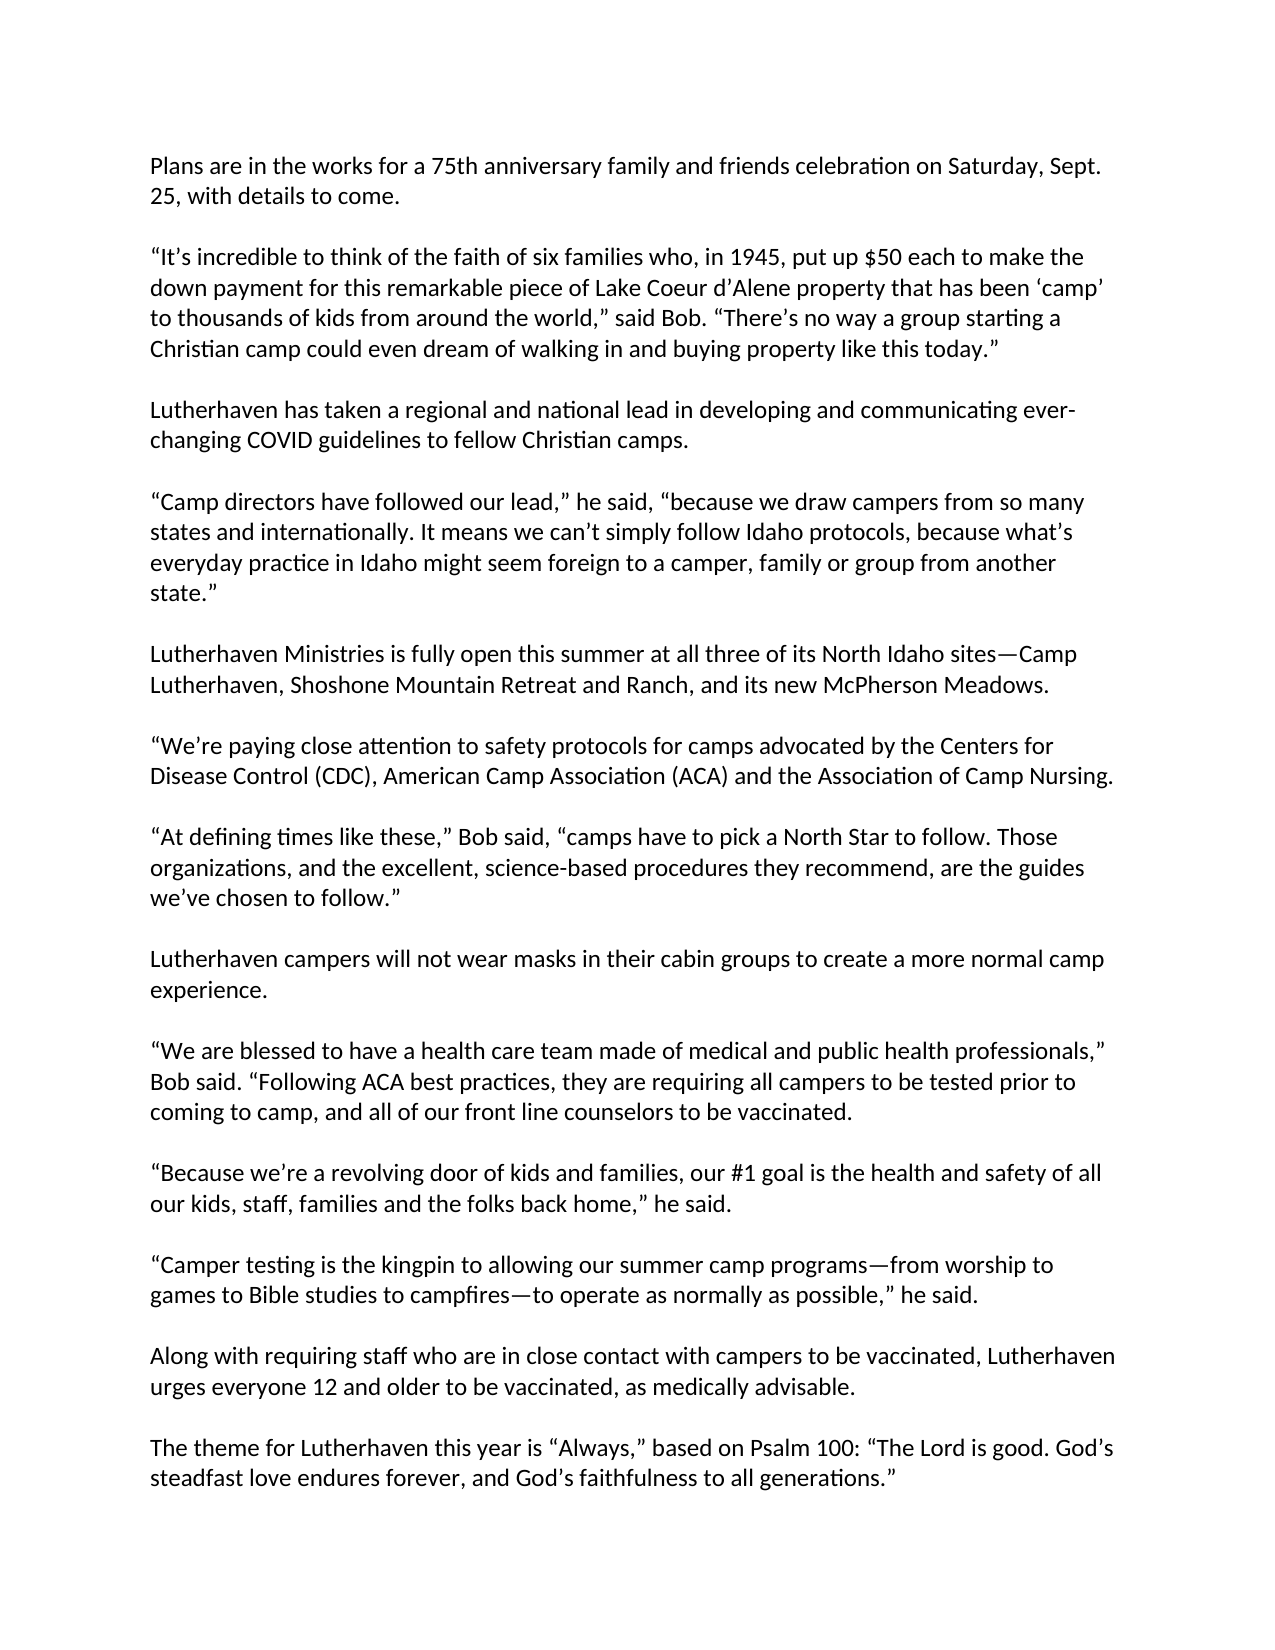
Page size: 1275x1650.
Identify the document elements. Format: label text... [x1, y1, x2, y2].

text Lutherhaven campers will not wear masks in their cabin groups to create a more normal camp experience. [150, 943, 1125, 1004]
text Plans are in the works for a 75th anniversary family and friends celebration on Saturday, Sept. 25, with details to come. [150, 150, 1125, 211]
text Along with requiring staff who are in close contact with campers to be vaccinated, Lutherhaven urges everyone 12 and older to be vaccinated, as medically advisable. [150, 1340, 1125, 1401]
text Lutherhaven has taken a regional and national lead in developing and communicating ever-changing COVID guidelines to fellow Christian camps. [150, 394, 1125, 455]
text “We’re paying close attention to safety protocols for camps advocated by the Centers for Disease Control (CDC), American Camp Association (ACA) and the Association of Camp Nursing. [150, 730, 1125, 791]
text “We are blessed to have a health care team made of medical and public health professionals,” Bob said. “Following ACA best practices, they are requiring all campers to be tested prior to coming to camp, and all of our front line counselors to be vaccinated. [150, 1035, 1125, 1127]
text “Camper testing is the kingpin to allowing our summer camp programs—from worship to games to Bible studies to campfires—to operate as normally as possible,” he said. [150, 1249, 1125, 1310]
text Lutherhaven Ministries is fully open this summer at all three of its North Idaho sites—Camp Lutherhaven, Shoshone Mountain Retreat and Ranch, and its new McPherson Meadows. [150, 638, 1125, 699]
text The theme for Lutherhaven this year is “Always,” based on Psalm 100: “The Lord is good. God’s steadfast love endures forever, and God’s faithfulness to all generations.” [150, 1432, 1125, 1493]
text “Camp directors have followed our lead,” he said, “because we draw campers from so many states and internationally. It means we can’t simply follow Idaho protocols, because what’s everyday practice in Idaho might seem foreign to a camper, family or group from another state.” [150, 486, 1125, 608]
text “At defining times like these,” Bob said, “camps have to pick a North Star to follow. Those organizations, and the excellent, science-based procedures they recommend, are the guides we’ve chosen to follow.” [150, 821, 1125, 913]
text “It’s incredible to think of the faith of six families who, in 1945, put up $50 each to make the down payment for this remarkable piece of Lake Coeur d’Alene property that has been ‘camp’ to thousands of kids from around the world,” said Bob. “There’s no way a group starting a Christian camp could even dream of walking in and buying property like this today.” [150, 242, 1125, 364]
text “Because we’re a revolving door of kids and families, our #1 goal is the health and safety of all our kids, staff, families and the folks back home,” he said. [150, 1157, 1125, 1218]
